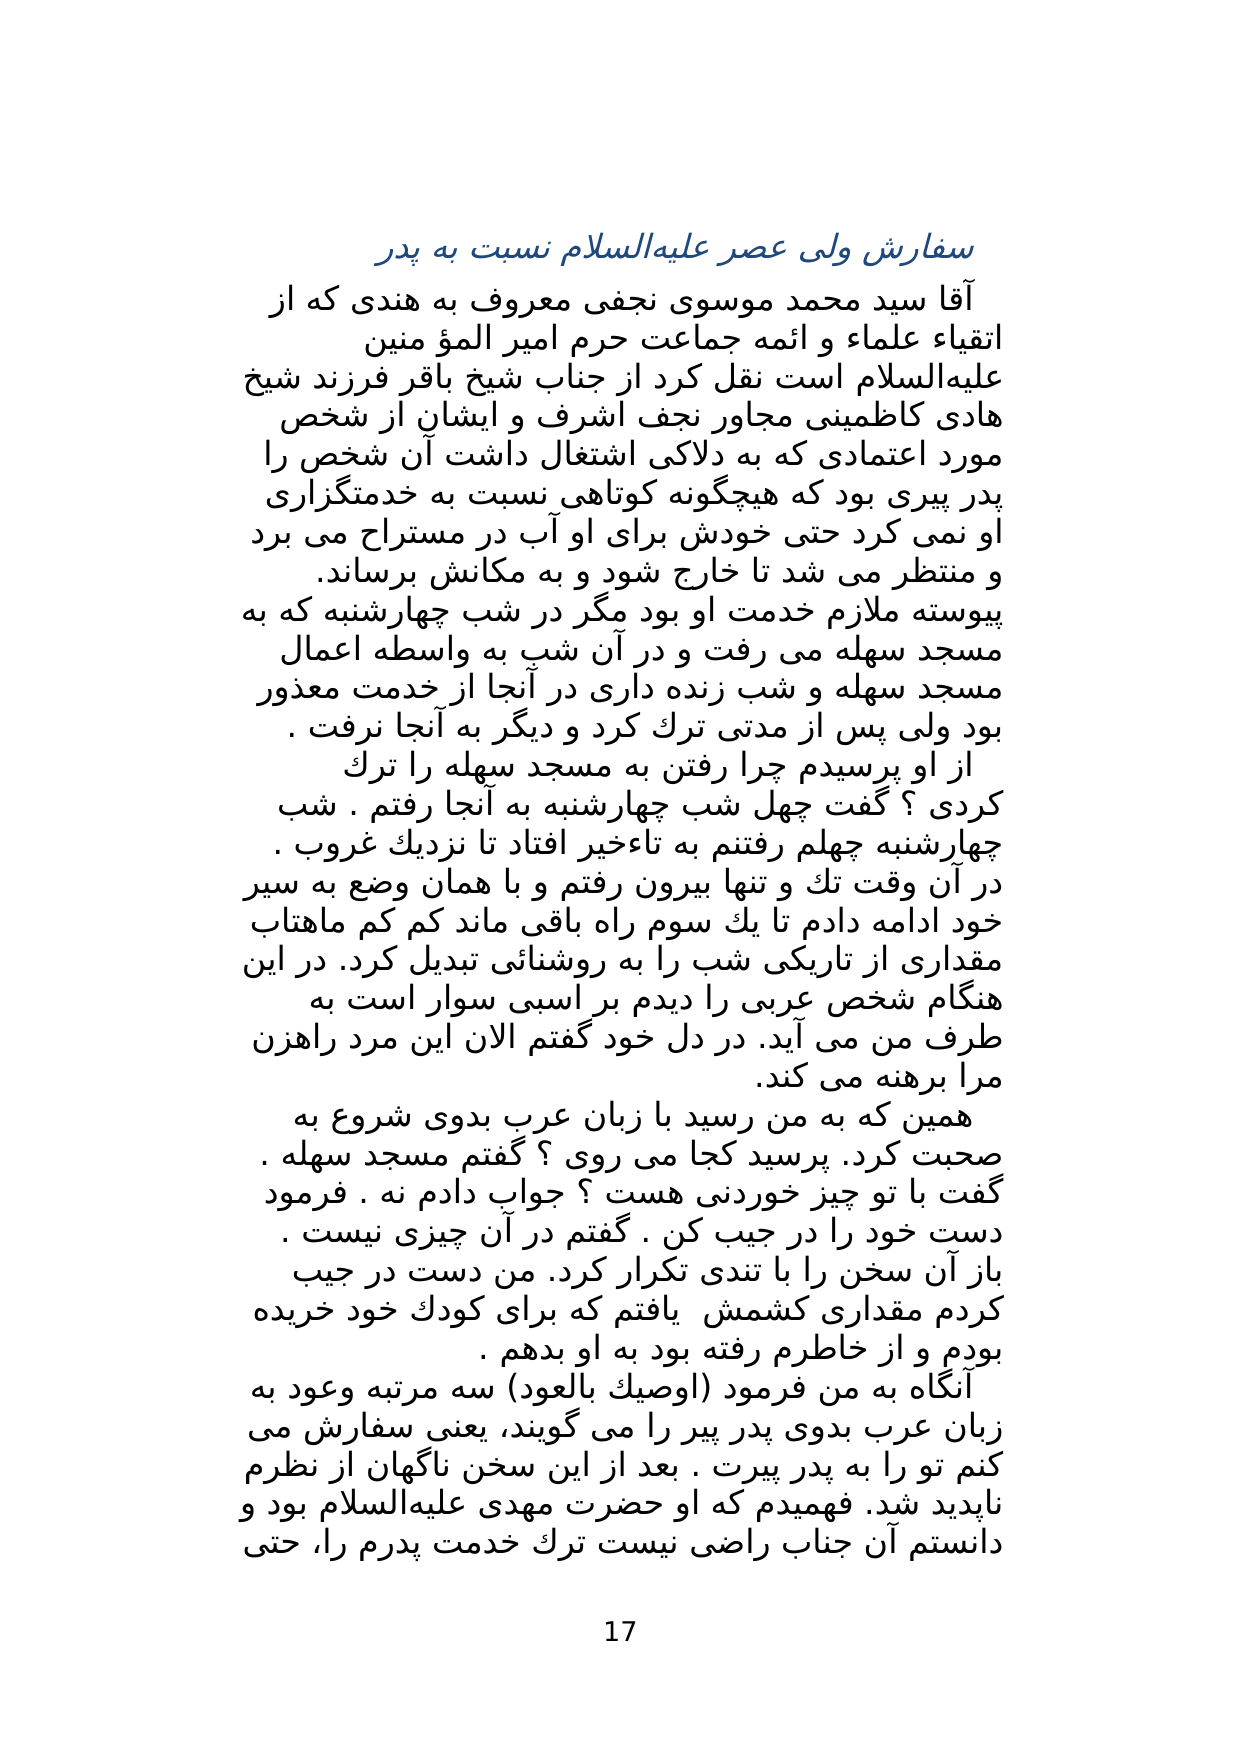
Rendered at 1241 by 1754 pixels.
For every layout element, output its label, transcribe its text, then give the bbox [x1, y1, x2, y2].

subtitle سفارش ولى عصر عليه‌السلام نسبت به پدر [236, 228, 1004, 267]
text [236, 1367, 1004, 1562]
text از او پرسيدم چرا رفتن به مسجد سهله را ترك كردى ؟ گفت چهل شب چهارشنبه به آنجا رفتم . شب چهارشنبه چهلم رفتنم به تاءخير افتاد تا نزديك غروب . در آن وقت تك و تنها بيرون رفتم و با همان وضع به سير خود ادامه دادم تا يك سوم راه باقى ماند كم كم ماهتاب مقدارى از تاريكى شب را به روشنائى تبديل كرد. در اين هنگام شخص عربى را ديدم بر اسبى سوار است به طرف من مى آيد. در دل خود گفتم الان اين مرد راهزن مرا برهنه مى كند. [236, 746, 1004, 1095]
text آقا سيد محمد موسوى نجفى معروف به هندى كه از اتقياء علماء و ائمه جماعت حرم امير المؤ منين عليه‌السلام است نقل كرد از جناب شيخ باقر فرزند شيخ هادى كاظمينى مجاور نجف اشرف و ايشان از شخص ‍ مورد اعتمادى كه به دلاكى اشتغال داشت آن شخص را پدر پيرى بود كه هيچگونه كوتاهى نسبت به خدمتگزارى او نمى كرد حتى خودش براى او آب در مستراح مى برد و منتظر مى شد تا خارج شود و به مكانش برساند. پيوسته ملازم خدمت او بود مگر در شب چهارشنبه كه به مسجد سهله مى رفت و در آن شب به واسطه اعمال مسجد سهله و شب زنده دارى در آنجا از خدمت معذور بود ولى پس از مدتى ترك كرد و ديگر به آنجا نرفت . [236, 279, 1004, 746]
text همين كه به من رسيد با زبان عرب بدوى شروع به صحبت كرد. پرسيد كجا مى روى ؟ گفتم مسجد سهله . گفت با تو چيز خوردنى هست ؟ جواب دادم نه . فرمود دست خود را در جيب كن . گفتم در آن چيزى نيست . باز آن سخن را با تندى تكرار كرد. من دست در جيب كردم مقدارى كشمش ‍ يافتم كه براى كودك خود خريده بودم و از خاطرم رفته بود به او بدهم . [236, 1095, 1004, 1367]
